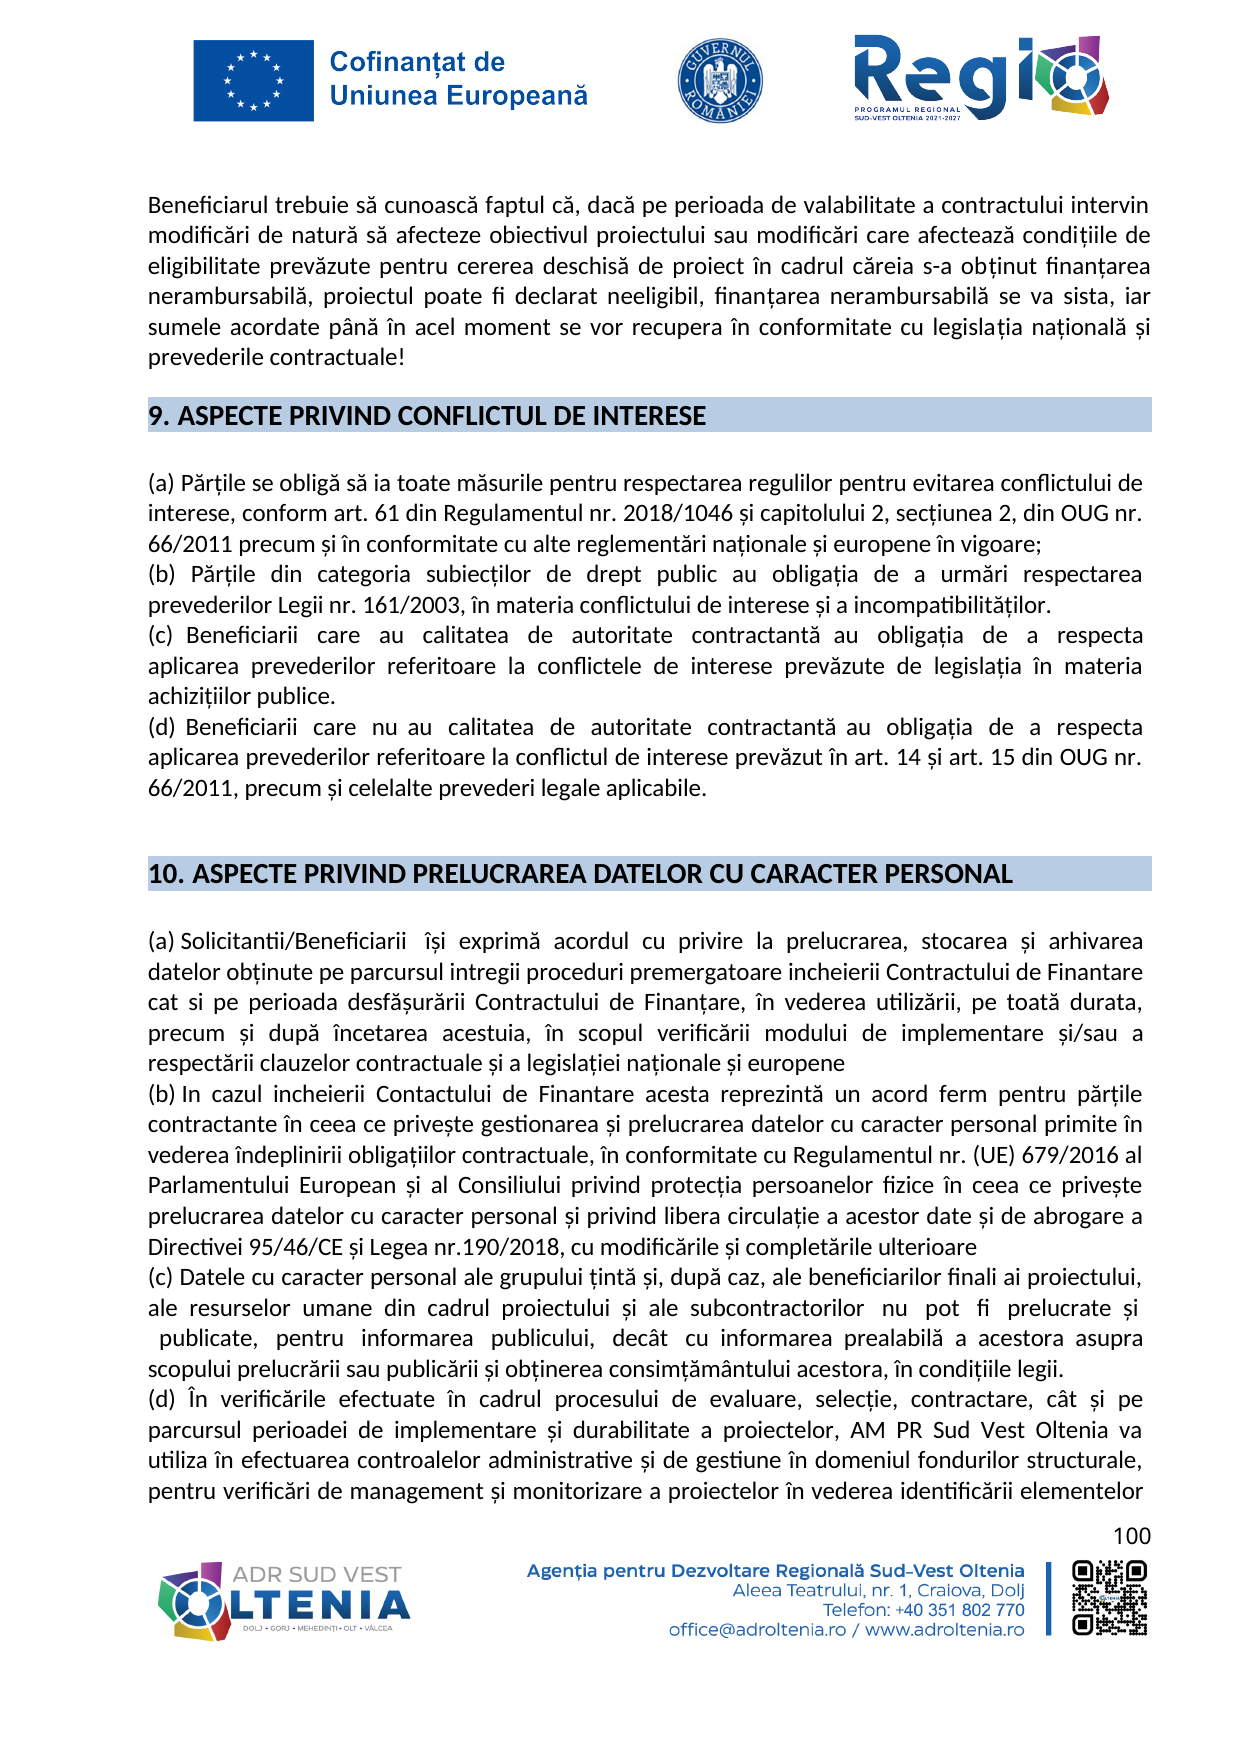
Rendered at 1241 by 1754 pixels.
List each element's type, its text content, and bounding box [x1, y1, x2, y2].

subtitle 9. ASPECTE PRIVIND CONFLICTUL DE INTERESE [148, 397, 1152, 432]
text (b) Părțile din categoria subiecților de drept public au obligația de a urmări respectarea prevederilor Legii nr. 161/2003, în materia conflictului de interese și a incompatibilităților. [148, 558, 1144, 619]
picture [674, 36, 768, 126]
picture [852, 34, 1111, 123]
text (b) In cazul incheierii Contactului de Finantare acesta reprezintă un acord ferm pentru părțile contractante în ceea ce privește gestionarea și prelucrarea datelor cu caracter personal primite în vederea îndeplinirii obligațiilor contractuale, în conformitate cu Regulamentul nr. (UE) 679/2016 al Parlamentului European și al Consiliului privind protecția persoanelor fizice în ceea ce privește prelucrarea datelor cu caracter personal și privind libera circulație a acestor date și de abrogare a Directivei 95/46/CE și Legea nr.190/2018, cu modificările și completările ulterioare [148, 1078, 1144, 1261]
text (a) Părțile se obligă să ia toate măsurile pentru respectarea regulilor pentru evitarea conflictului de interese, conform art. 61 din Regulamentul nr. 2018/1046 și capitolului 2, secțiunea 2, din OUG nr. 66/2011 precum și în conformitate cu alte reglementări naționale și europene în vigoare; [148, 467, 1144, 558]
text Beneficiarul trebuie să cunoască faptul că, dacă pe perioada de valabilitate a contractului intervin modificări de natură să afecteze obiectivul proiectului sau modificări care afectează condiţiile de eligibilitate prevăzute pentru cererea deschisă de proiect în cadrul căreia s-a obţinut finanţarea nerambursabilă, proiectul poate fi declarat neeligibil, finanţarea nerambursabilă se va sista, iar sumele acordate până în acel moment se vor recupera în conformitate cu legislaţia naţională şi prevederile contractuale! [148, 189, 1152, 372]
text (d) Beneficiarii care nu au calitatea de autoritate contractantă au obligația de a respecta aplicarea prevederilor referitoare la conflictul de interese prevăzut în art. 14 și art. 15 din OUG nr. 66/2011, precum și celelalte prevederi legale aplicabile. [148, 711, 1144, 802]
text (a) Solicitantii/Beneficiarii îşi exprimă acordul cu privire la prelucrarea, stocarea şi arhivarea datelor obținute pe parcursul intregii proceduri premergatoare incheierii Contractului de Finantare cat si pe perioada desfăşurării Contractului de Finanțare, în vederea utilizării, pe toată durata, precum şi după încetarea acestuia, în scopul verificării modului de implementare şi/sau a respectării clauzelor contractuale şi a legislației naționale şi europene [148, 925, 1144, 1078]
subtitle 10. ASPECTE PRIVIND PRELUCRAREA DATELOR CU CARACTER PERSONAL [148, 856, 1152, 891]
text (c) Datele cu caracter personal ale grupului țintă și, după caz, ale beneficiarilor finali ai proiectului, ale resurselor umane din cadrul proiectului și ale subcontractorilor nu pot fi prelucrate și publicate, pentru informarea publicului, decât cu informarea prealabilă a acestora asupra scopului prelucrării sau publicării și obținerea consimțământului acestora, în condițiile legii. [148, 1261, 1144, 1383]
picture [148, 1551, 1152, 1648]
text (c) Beneficiarii care au calitatea de autoritate contractantă au obligația de a respecta aplicarea prevederilor referitoare la conflictele de interese prevăzute de legislația în materia achizițiilor publice. [148, 619, 1144, 711]
picture [188, 35, 590, 125]
